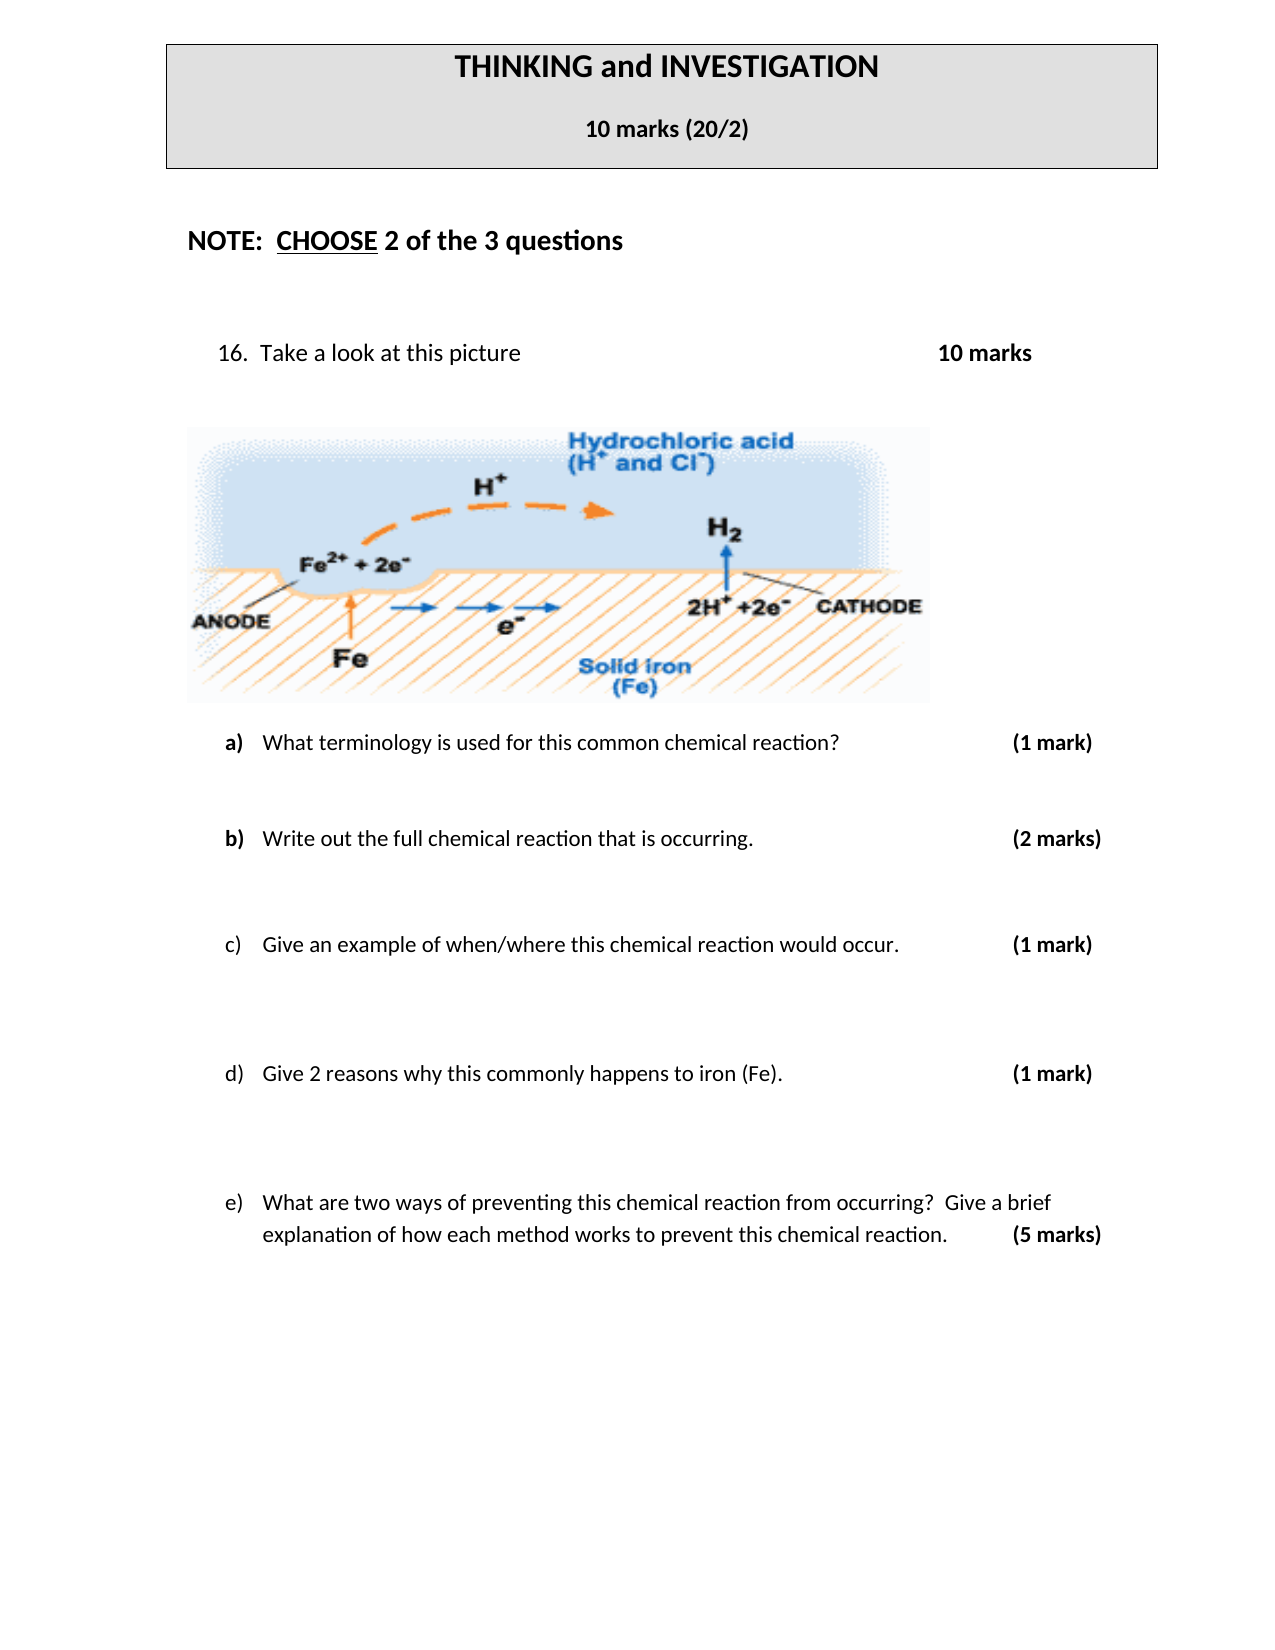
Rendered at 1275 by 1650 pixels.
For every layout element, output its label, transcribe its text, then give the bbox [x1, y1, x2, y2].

table_header THINKING and INVESTIGATION 10 marks (20/2) [167, 45, 1157, 168]
list Write out the full chemical reaction that is occurring. (2 marks) [225, 824, 1137, 853]
list Give 2 reasons why this commonly happens to iron (Fe). (1 mark) [225, 1059, 1137, 1087]
text NOTE: CHOOSE 2 of the 3 questions [187, 222, 1137, 258]
picture [187, 427, 930, 703]
list Give an example of when/where this chemical reaction would occur. (1 mark) [225, 931, 1137, 959]
list What are two ways of preventing this chemical reaction from occurring? Give a brief explanation of how each method works to prevent this chemical reaction. (5 marks) [225, 1188, 1137, 1248]
text 16. Take a look at this picture 10 marks [217, 337, 1137, 403]
list What terminology is used for this common chemical reaction? (1 mark) [225, 728, 1137, 756]
